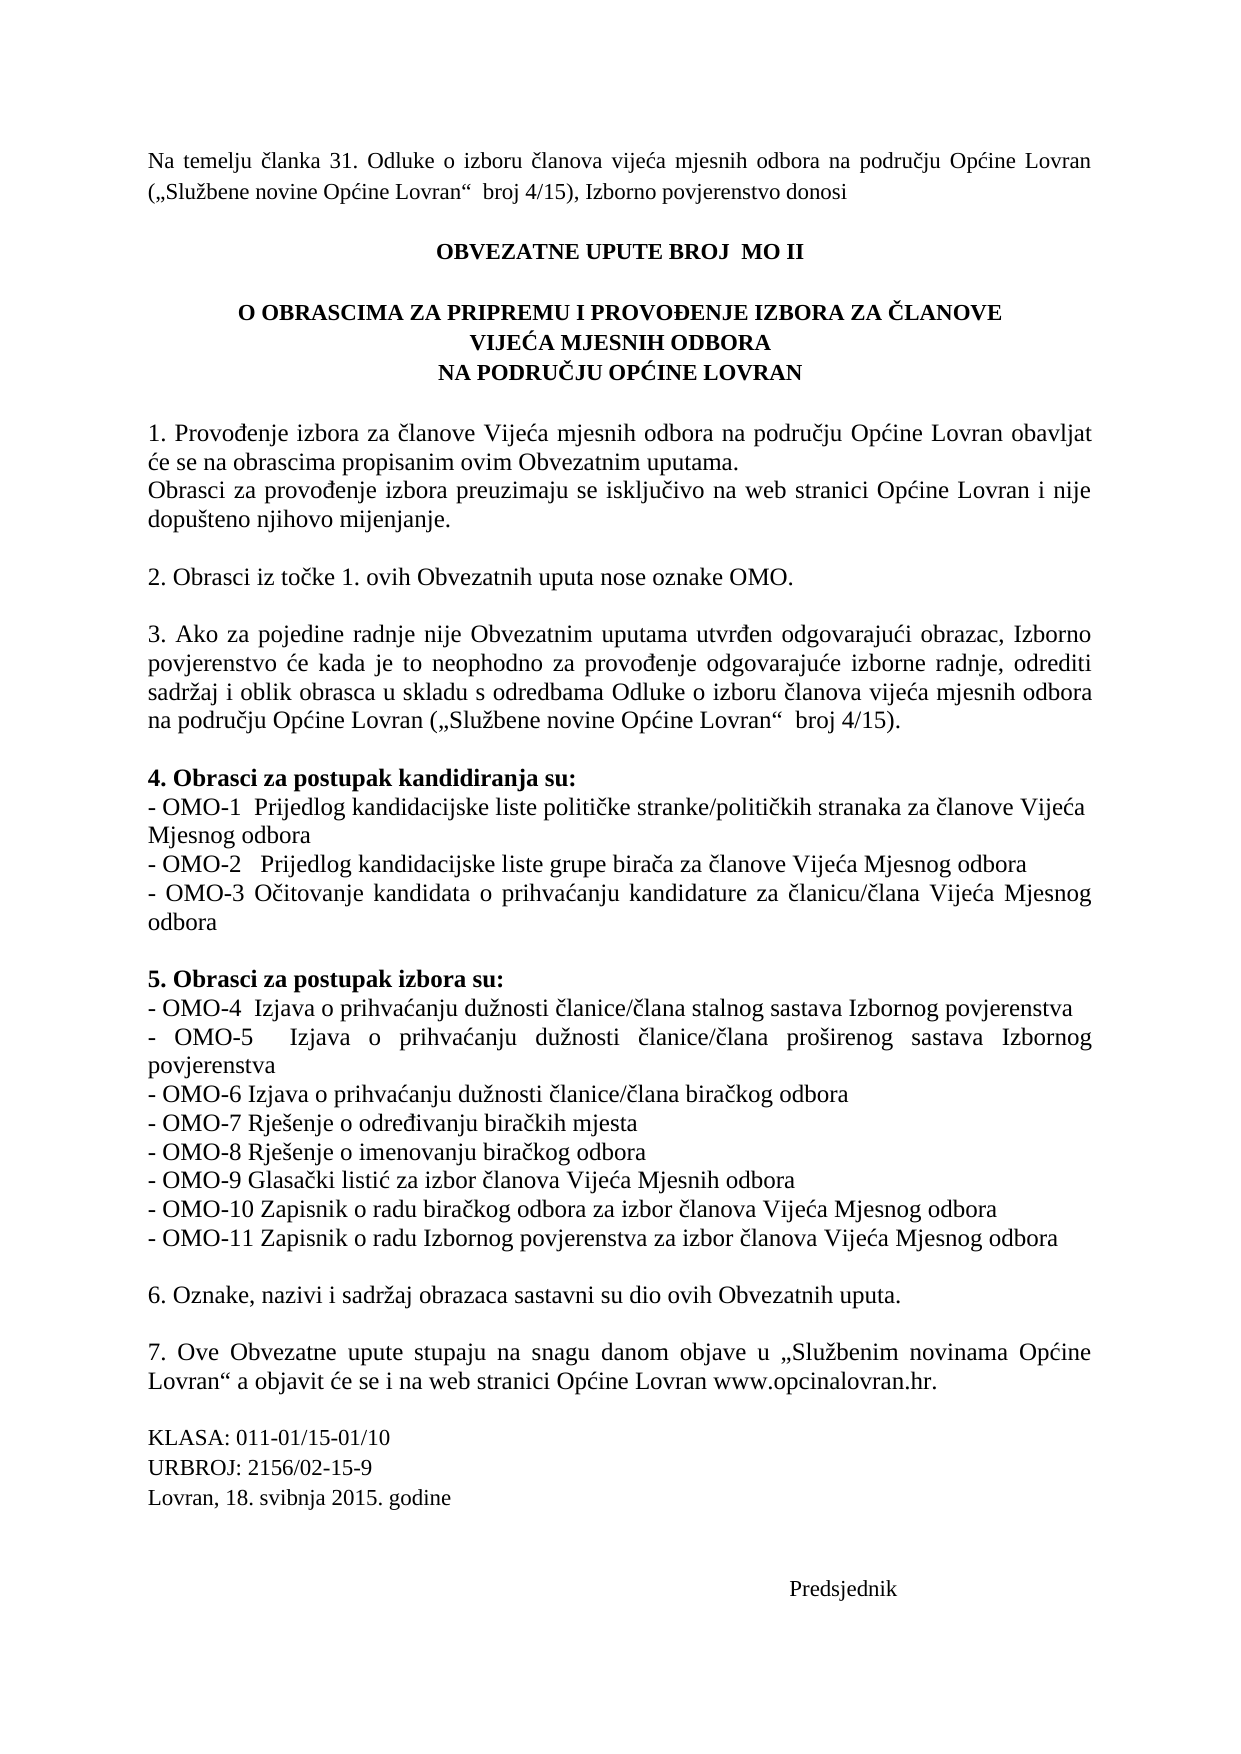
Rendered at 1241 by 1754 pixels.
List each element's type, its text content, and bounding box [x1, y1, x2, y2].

text NA PODRUČJU OPĆINE LOVRAN [148, 359, 1093, 385]
text - OMO-11 Zapisnik o radu Izbornog povjerenstva za izbor članova Vijeća Mjesnog odbora [148, 1223, 1093, 1252]
text - OMO-4 Izjava o prihvaćanju dužnosti članice/člana stalnog sastava Izbornog povjerenstva [148, 993, 1093, 1022]
text 3. Ako za pojedine radnje nije Obvezatnim uputama utvrđen odgovarajući obrazac, Izborno povjerenstvo će kada je to neophodno za provođenje odgovarajuće izborne radnje, odrediti sadržaj i oblik obrasca u skladu s odredbama Odluke o izboru članova vijeća mjesnih odbora na području Općine Lovran („Službene novine Općine Lovran“ broj 4/15). [148, 619, 1093, 734]
text Mjesnog odbora [148, 821, 1093, 849]
text - OMO-7 Rješenje o određivanju biračkih mjesta [148, 1108, 1093, 1137]
text 5. Obrasci za postupak izbora su: [148, 964, 1093, 993]
text - OMO-9 Glasački listić za izbor članova Vijeća Mjesnih odbora [148, 1166, 1093, 1194]
text - OMO-2 Prijedlog kandidacijske liste grupe birača za članove Vijeća Mjesnog odbora [148, 849, 1093, 878]
text - OMO-10 Zapisnik o radu biračkog odbora za izbor članova Vijeća Mjesnog odbora [148, 1194, 1093, 1223]
text - OMO-6 Izjava o prihvaćanju dužnosti članice/člana biračkog odbora [148, 1079, 1093, 1108]
list URBROJ: 2156/02-15-9 [148, 1454, 1093, 1480]
text O OBRASCIMA ZA PRIPREMU I PROVOĐENJE IZBORA ZA ČLANOVE [148, 299, 1093, 325]
text - OMO-5 Izjava o prihvaćanju dužnosti članice/člana proširenog sastava Izbornog povjerenstva [148, 1022, 1093, 1079]
text Na temelju članka 31. Odluke o izboru članova vijeća mjesnih odbora na području Općine Lovran („Službene novine Općine Lovran“ broj 4/15), Izborno povjerenstvo donosi [148, 148, 1093, 204]
text 1. Provođenje izbora za članove Vijeća mjesnih odbora na području Općine Lovran obavljat će se na obrascima propisanim ovim Obvezatnim uputama. [148, 418, 1093, 476]
text 7. Ove Obvezatne upute stupaju na snagu danom objave u „Službenim novinama Općine Lovran“ a objavit će se i na web stranici Općine Lovran www.opcinalovran.hr. [148, 1337, 1093, 1395]
list Predsjednik [148, 1574, 1093, 1601]
text 6. Oznake, nazivi i sadržaj obrazaca sastavni su dio ovih Obvezatnih uputa. [148, 1280, 1093, 1308]
text - OMO-3 Očitovanje kandidata o prihvaćanju kandidature za članicu/člana Vijeća Mjesnog odbora [148, 878, 1093, 936]
text 2. Obrasci iz točke 1. ovih Obvezatnih uputa nose oznake OMO. [148, 562, 1093, 591]
text OBVEZATNE UPUTE BROJ MO II [148, 238, 1093, 264]
text VIJEĆA MJESNIH ODBORA [148, 329, 1093, 355]
text - OMO-1 Prijedlog kandidacijske liste političke stranke/političkih stranaka za članove Vijeća [148, 792, 1093, 821]
text - OMO-8 Rješenje o imenovanju biračkog odbora [148, 1137, 1093, 1166]
list KLASA: 011-01/15-01/10 [148, 1423, 1093, 1450]
text Obrasci za provođenje izbora preuzimaju se isključivo na web stranici Općine Lovran i nije dopušteno njihovo mijenjanje. [148, 476, 1093, 533]
text 4. Obrasci za postupak kandidiranja su: [148, 763, 1093, 792]
list Lovran, 18. svibnja 2015. godine [148, 1484, 1093, 1510]
